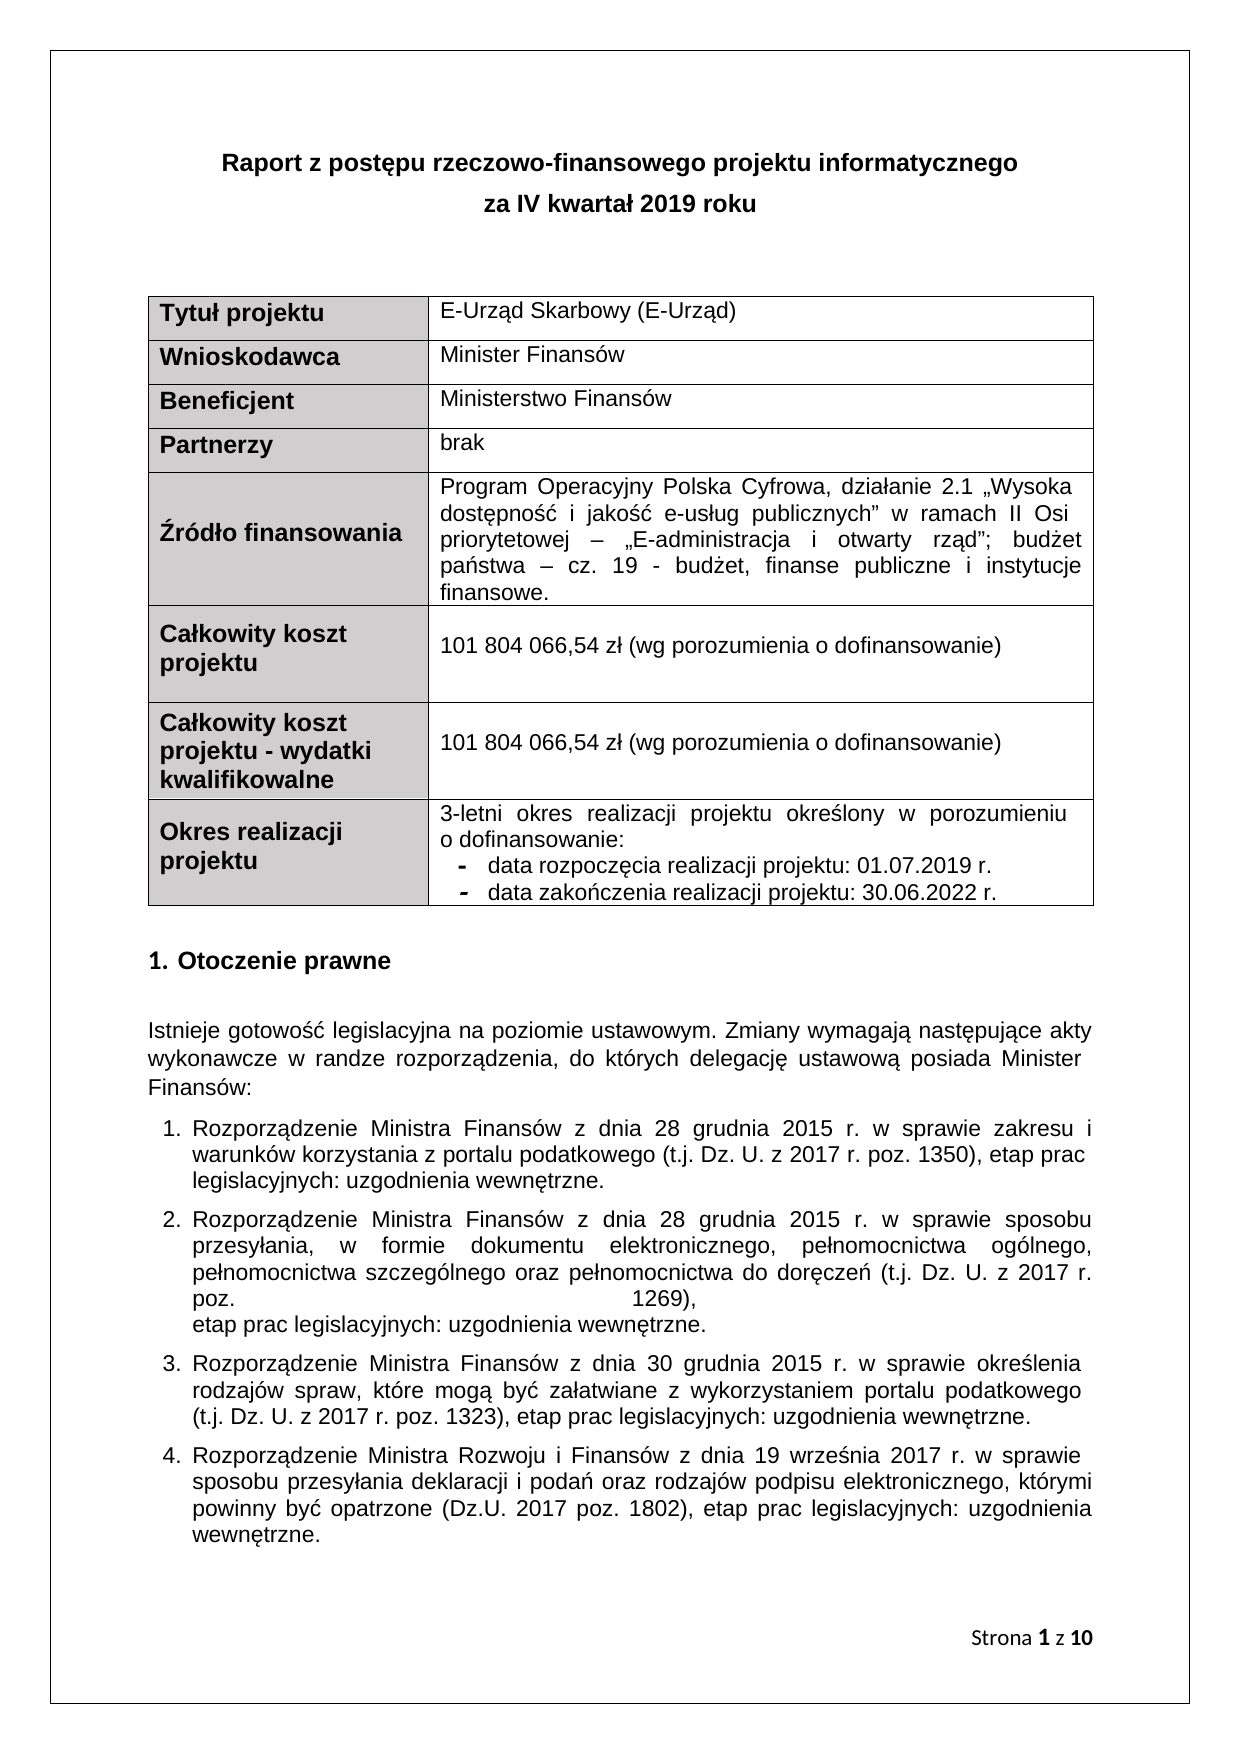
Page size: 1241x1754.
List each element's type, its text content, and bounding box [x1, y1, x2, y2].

table_cell Okres realizacji projektu [149, 800, 428, 905]
list Rozporządzenie Ministra Rozwoju i Finansów z dnia 19 września 2017 r. w sprawie sposobu przesyłania deklaracji i podań oraz rodzajów podpisu elektronicznego, którymi powinny być opatrzone (Dz.U. 2017 poz. 1802), etap prac legislacyjnych: uzgodnienia wewnętrzne. [162, 1442, 1093, 1547]
table_cell Partnerzy [149, 429, 428, 472]
table_cell Wnioskodawca [149, 341, 428, 384]
subtitle Otoczenie prawne [148, 943, 1063, 977]
table_cell 101 804 066,54 zł (wg porozumienia o dofinansowanie) [429, 703, 1093, 798]
table_cell Całkowity koszt projektu - wydatki kwalifikowalne [149, 703, 428, 798]
table_cell 3-letni okres realizacji projektu określony w porozumieniu o dofinansowanie: data rozpoczęcia realizacji projektu: 01.07.2019 r. data zakończenia realizacji projektu: 30.06.2022 r. [429, 800, 1093, 905]
table_cell Minister Finansów [429, 341, 1093, 384]
table_cell Program Operacyjny Polska Cyfrowa, działanie 2.1 „Wysoka dostępność i jakość e-usług publicznych” w ramach II Osi priorytetowej – „E-administracja i otwarty rząd”; budżet państwa – cz. 19 - budżet, finanse publiczne i instytucje finansowe. [429, 473, 1093, 605]
table_cell Całkowity koszt projektu [149, 606, 428, 702]
table_cell Ministerstwo Finansów [429, 385, 1093, 428]
table_cell 101 804 066,54 zł (wg porozumienia o dofinansowanie) [429, 606, 1093, 702]
subtitle Raport z postępu rzeczowo-finansowego projektu informatycznego [148, 147, 1093, 176]
list Rozporządzenie Ministra Finansów z dnia 30 grudnia 2015 r. w sprawie określenia rodzajów spraw, które mogą być załatwiane z wykorzystaniem portalu podatkowego (t.j. Dz. U. z 2017 r. poz. 1323), etap prac legislacyjnych: uzgodnienia wewnętrzne. [162, 1350, 1093, 1429]
table_cell brak [429, 429, 1093, 472]
subtitle za IV kwartał 2019 roku [148, 189, 1093, 217]
table_cell Beneficjent [149, 385, 428, 428]
list Rozporządzenie Ministra Finansów z dnia 28 grudnia 2015 r. w sprawie zakresu i warunków korzystania z portalu podatkowego (t.j. Dz. U. z 2017 r. poz. 1350), etap prac legislacyjnych: uzgodnienia wewnętrzne. [162, 1114, 1093, 1193]
table_header Tytuł projektu [149, 297, 428, 340]
table_header E-Urząd Skarbowy (E-Urząd) [429, 297, 1093, 340]
list Rozporządzenie Ministra Finansów z dnia 28 grudnia 2015 r. w sprawie sposobu przesyłania, w formie dokumentu elektronicznego, pełnomocnictwa ogólnego, pełnomocnictwa szczególnego oraz pełnomocnictwa do doręczeń (t.j. Dz. U. z 2017 r. poz. 1269), etap prac legislacyjnych: uzgodnienia wewnętrzne. [162, 1206, 1093, 1338]
table_cell Źródło finansowania [149, 473, 428, 605]
subtitle Istnieje gotowość legislacyjna na poziomie ustawowym. Zmiany wymagają następujące akty wykonawcze w randze rozporządzenia, do których delegację ustawową posiada Minister Finansów: [148, 1017, 1093, 1100]
